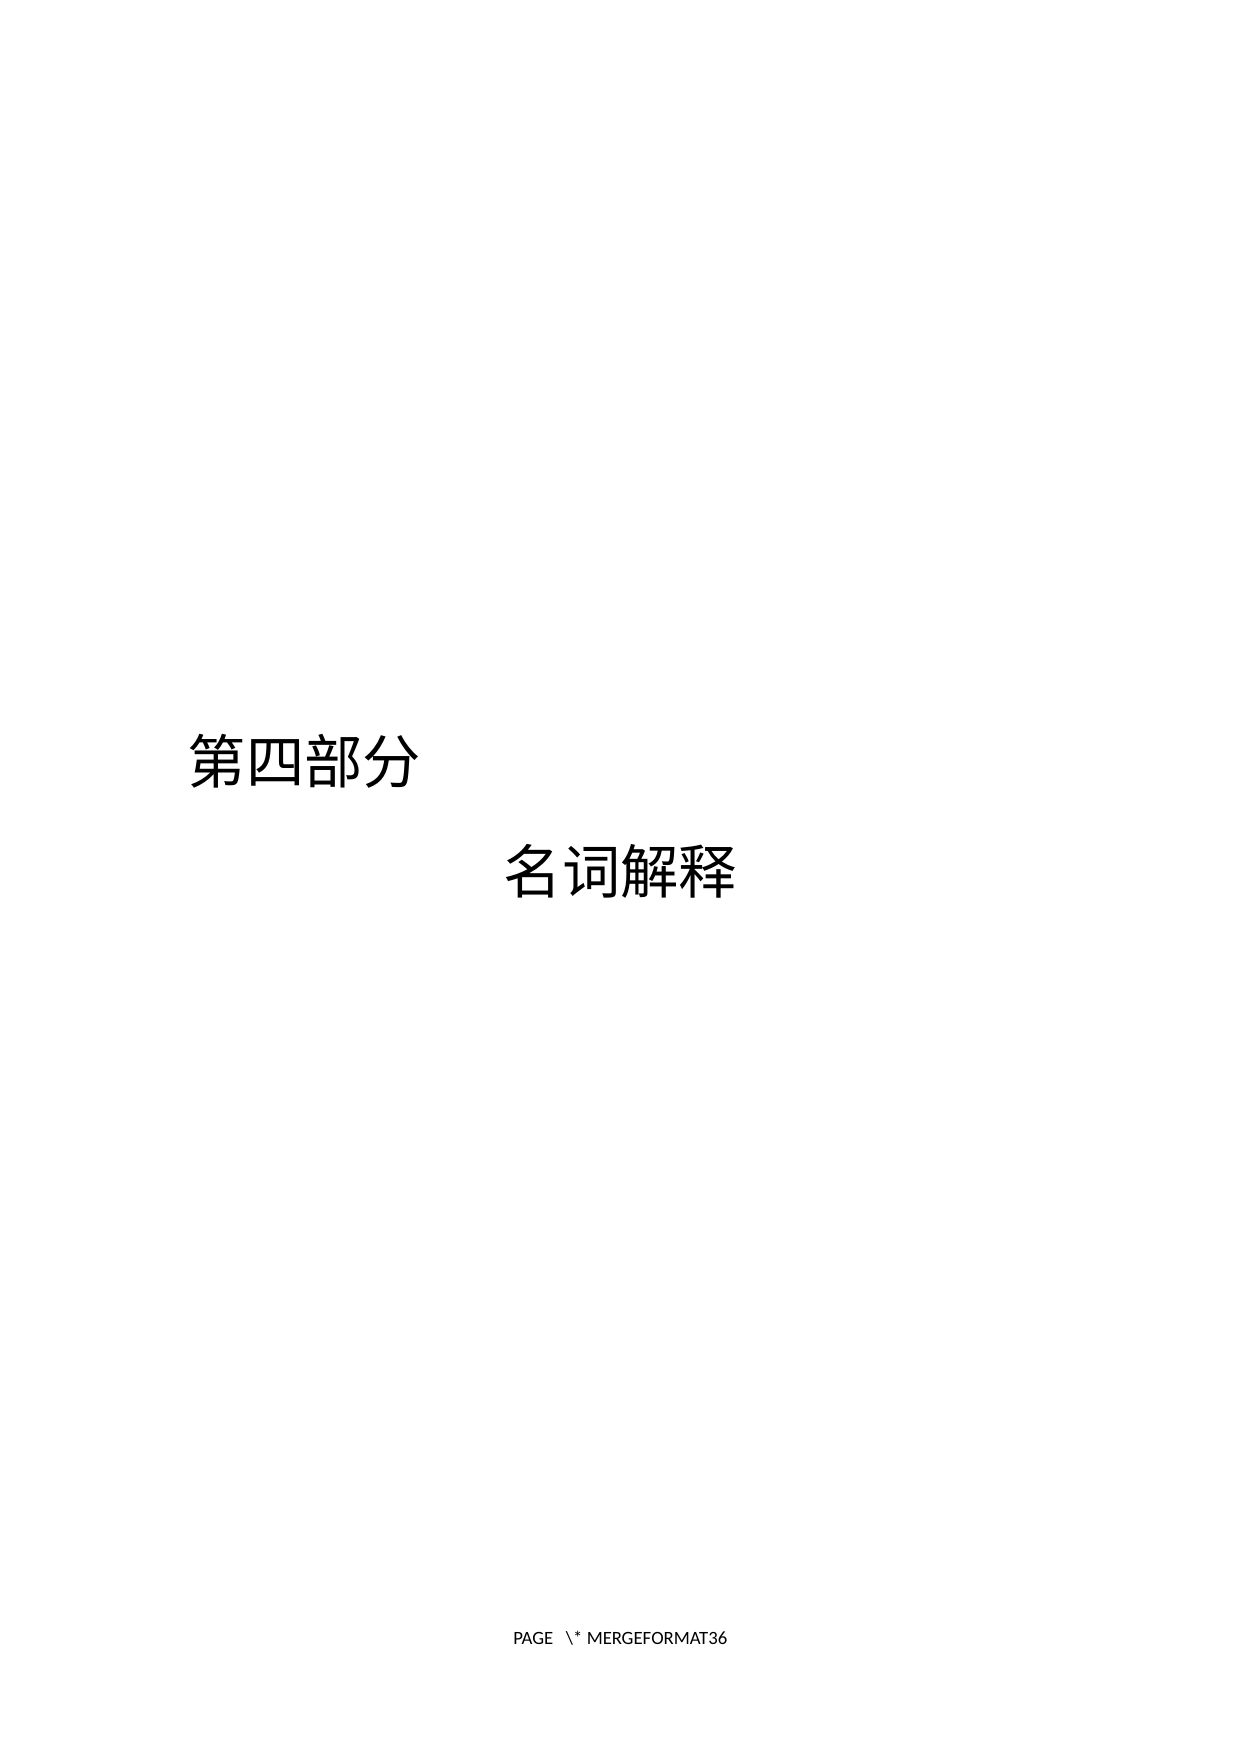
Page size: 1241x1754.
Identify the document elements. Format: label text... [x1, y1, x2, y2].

text 第四部分 [187, 709, 1053, 806]
text 名词解释 [187, 819, 1053, 916]
